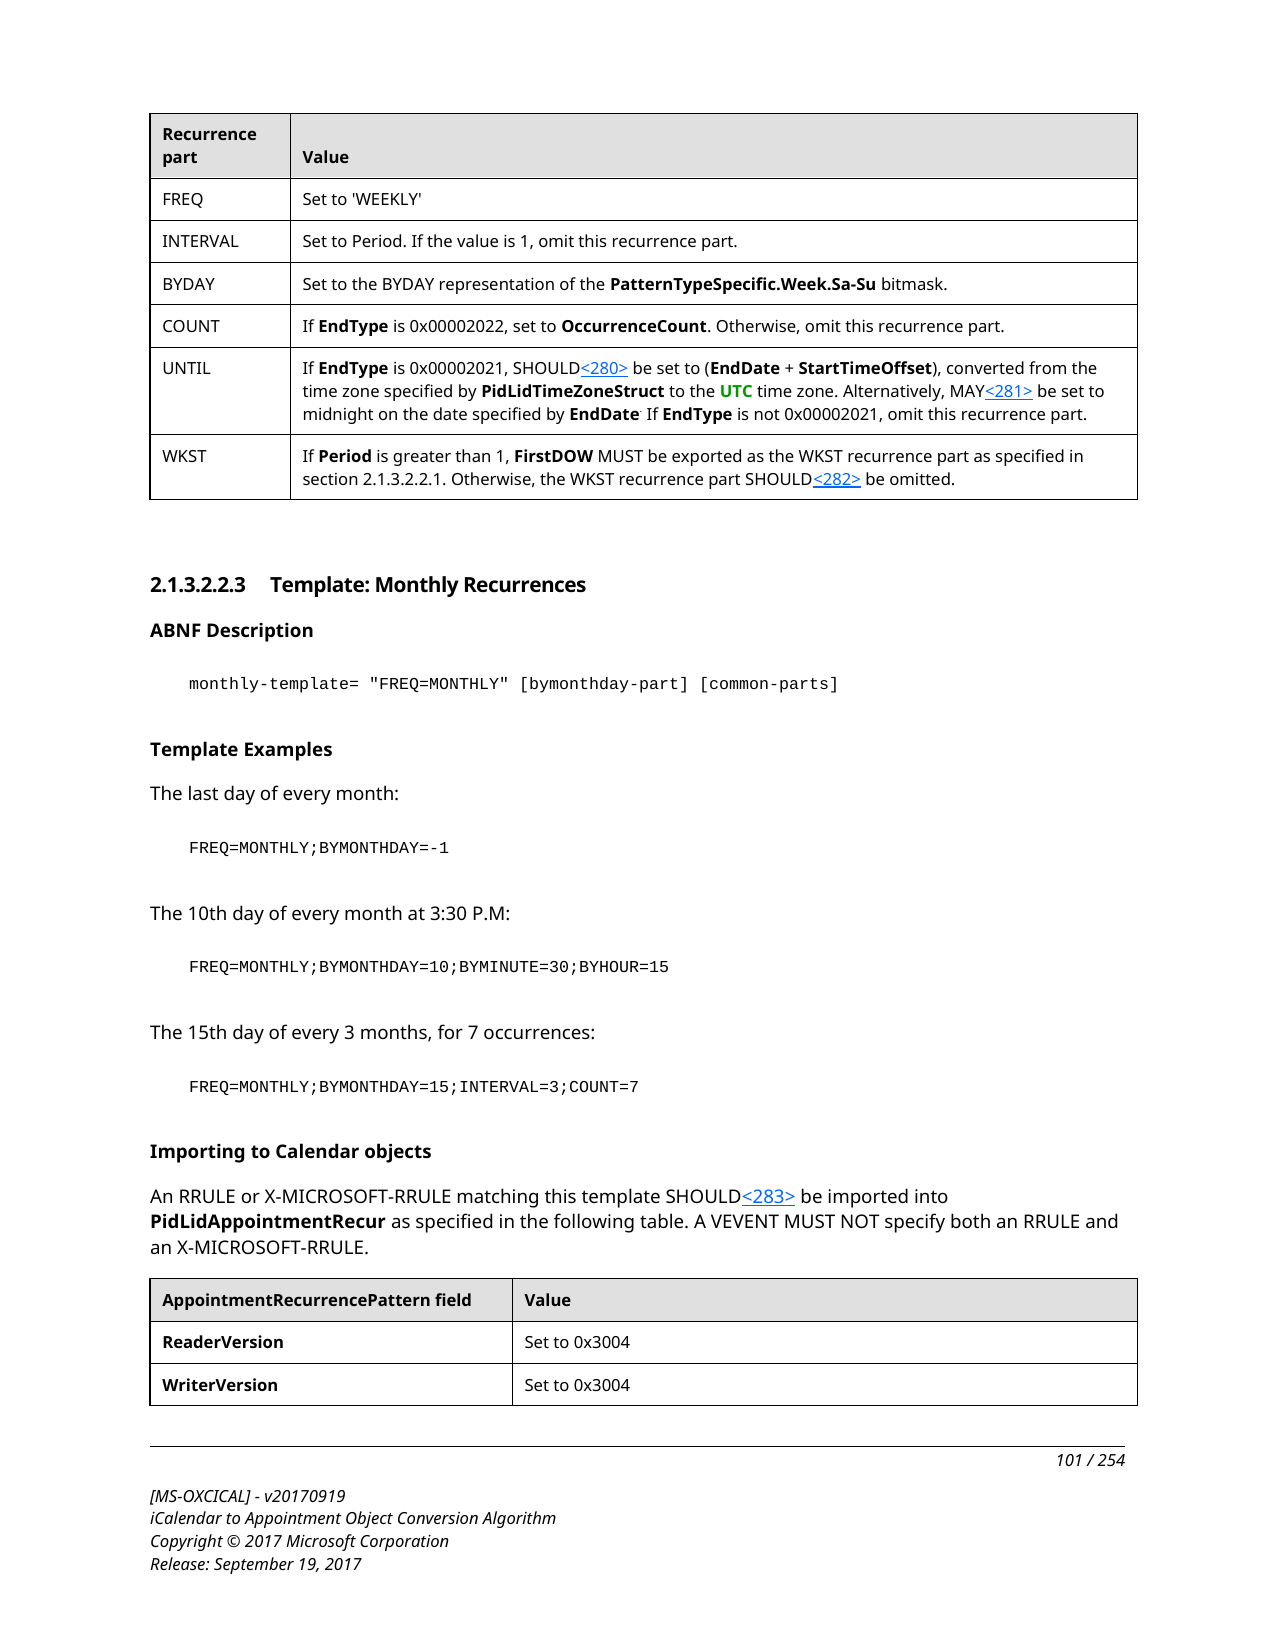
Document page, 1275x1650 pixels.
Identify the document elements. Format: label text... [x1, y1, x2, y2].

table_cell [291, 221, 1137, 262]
text An RRULE or X-MICROSOFT-RRULE matching this template SHOULD<283> be imported into PidLidAppointmentRecur as specified in the following table. A VEVENT MUST NOT specify both an RRULE and an X-MICROSOFT-RRULE. [150, 1183, 1125, 1259]
text ABNF Description [150, 617, 1125, 642]
text Importing to Calendar objects [150, 1139, 1125, 1164]
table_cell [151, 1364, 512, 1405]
text monthly-template= "FREQ=MONTHLY" [bymonthday-part] [common-parts] [175, 668, 1137, 705]
text The last day of every month: [150, 781, 1125, 806]
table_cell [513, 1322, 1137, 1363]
text FREQ=MONTHLY;BYMONTHDAY=10;BYMINUTE=30;BYHOUR=15 [175, 950, 1137, 988]
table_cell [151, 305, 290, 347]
text Template Examples [150, 736, 1125, 762]
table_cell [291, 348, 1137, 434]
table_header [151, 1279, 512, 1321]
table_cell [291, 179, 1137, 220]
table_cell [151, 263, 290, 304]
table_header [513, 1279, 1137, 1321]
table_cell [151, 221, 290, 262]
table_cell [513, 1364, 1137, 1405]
text FREQ=MONTHLY;BYMONTHDAY=-1 [175, 831, 1137, 869]
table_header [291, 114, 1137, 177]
text The 15th day of every 3 months, for 7 occurrences: [150, 1019, 1125, 1045]
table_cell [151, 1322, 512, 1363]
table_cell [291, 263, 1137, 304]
text The 10th day of every month at 3:30 P.M: [150, 900, 1125, 925]
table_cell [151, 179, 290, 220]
text FREQ=MONTHLY;BYMONTHDAY=15;INTERVAL=3;COUNT=7 [175, 1070, 1137, 1107]
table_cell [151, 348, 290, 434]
subtitle Template: Monthly Recurrences [150, 570, 1125, 598]
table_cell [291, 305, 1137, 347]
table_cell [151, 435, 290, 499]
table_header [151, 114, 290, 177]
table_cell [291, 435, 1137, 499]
